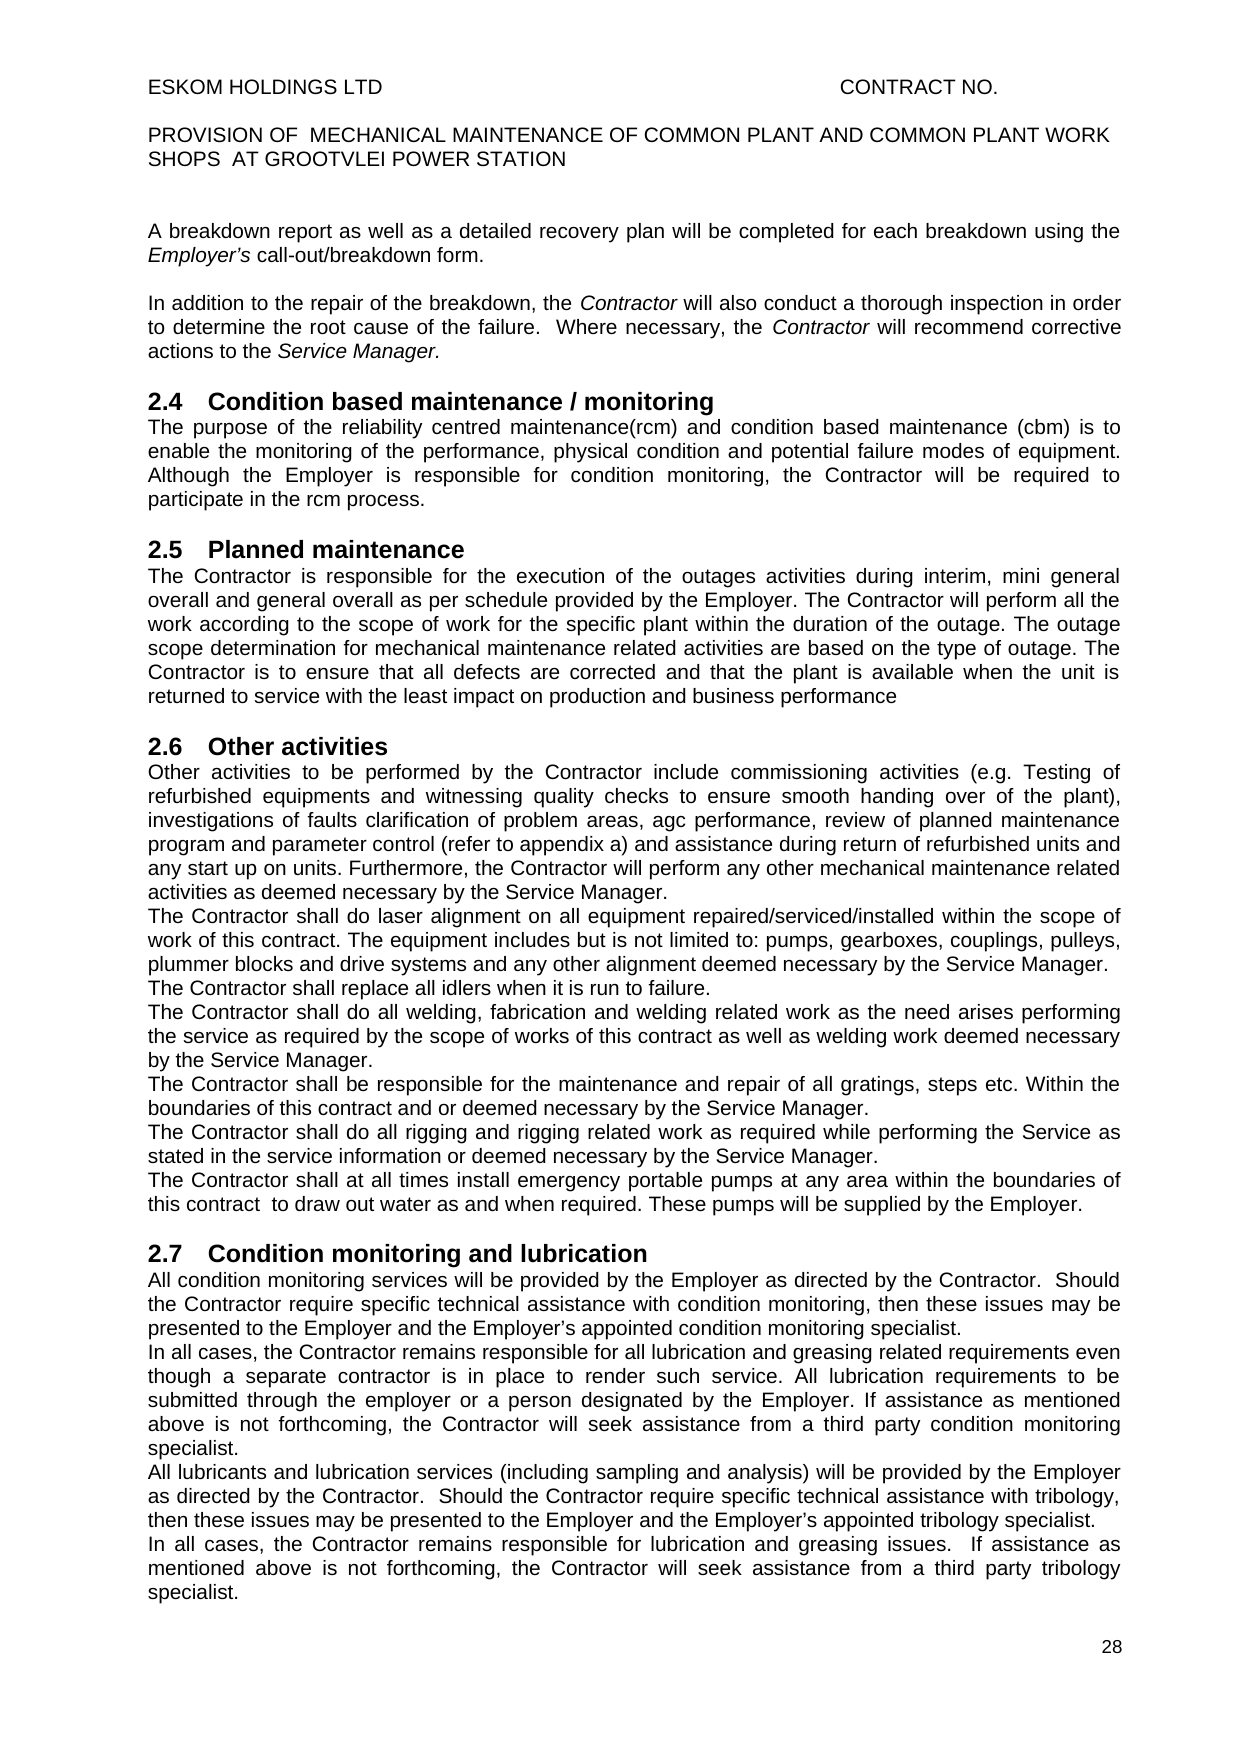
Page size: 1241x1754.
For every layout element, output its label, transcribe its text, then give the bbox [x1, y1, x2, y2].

text The Contractor shall replace all idlers when it is run to failure. [148, 976, 1122, 1000]
subtitle Other activities [148, 731, 1122, 760]
text The Contractor shall at all times install emergency portable pumps at any area within the boundaries of this contract to draw out water as and when required. These pumps will be supplied by the Employer. [148, 1167, 1122, 1215]
text All lubricants and lubrication services (including sampling and analysis) will be provided by the Employer as directed by the Contractor. Should the Contractor require specific technical assistance with tribology, then these issues may be presented to the Employer and the Employer’s appointed tribology specialist. [148, 1460, 1122, 1532]
text The Contractor shall be responsible for the maintenance and repair of all gratings, steps etc. Within the boundaries of this contract and or deemed necessary by the Service Manager. [148, 1072, 1122, 1119]
subtitle Planned maintenance [148, 535, 1122, 564]
text The Contractor is responsible for the execution of the outages activities during interim, mini general overall and general overall as per schedule provided by the Employer. The Contractor will perform all the work according to the scope of work for the specific plant within the duration of the outage. The outage scope determination for mechanical maintenance related activities are based on the type of outage. The Contractor is to ensure that all defects are corrected and that the plant is available when the unit is returned to service with the least impact on production and business performance [148, 564, 1122, 707]
text In all cases, the Contractor remains responsible for lubrication and greasing issues. If assistance as mentioned above is not forthcoming, the Contractor will seek assistance from a third party tribology specialist. [148, 1532, 1122, 1603]
text Other activities to be performed by the Contractor include commissioning activities (e.g. Testing of refurbished equipments and witnessing quality checks to ensure smooth handing over of the plant), investigations of faults clarification of problem areas, agc performance, review of planned maintenance program and parameter control (refer to appendix a) and assistance during return of refurbished units and any start up on units. Furthermore, the Contractor will perform any other mechanical maintenance related activities as deemed necessary by the Service Manager. [148, 760, 1122, 904]
text The Contractor shall do laser alignment on all equipment repaired/serviced/installed within the scope of work of this contract. The equipment includes but is not limited to: pumps, gearboxes, couplings, pulleys, plummer blocks and drive systems and any other alignment deemed necessary by the Service Manager. [148, 904, 1122, 976]
text A breakdown report as well as a detailed recovery plan will be completed for each breakdown using the Employer’s call-out/breakdown form. [148, 219, 1122, 267]
text The purpose of the reliability centred maintenance(rcm) and condition based maintenance (cbm) is to enable the monitoring of the performance, physical condition and potential failure modes of equipment. Although the Employer is responsible for condition monitoring, the Contractor will be required to participate in the rcm process. [148, 415, 1122, 511]
text All condition monitoring services will be provided by the Employer as directed by the Contractor. Should the Contractor require specific technical assistance with condition monitoring, then these issues may be presented to the Employer and the Employer’s appointed condition monitoring specialist. [148, 1268, 1122, 1340]
text The Contractor shall do all rigging and rigging related work as required while performing the Service as stated in the service information or deemed necessary by the Service Manager. [148, 1119, 1122, 1167]
subtitle Condition based maintenance / monitoring [148, 386, 1122, 415]
text In addition to the repair of the breakdown, the Contractor will also conduct a thorough inspection in order to determine the root cause of the failure. Where necessary, the Contractor will recommend corrective actions to the Service Manager. [148, 291, 1122, 362]
text In all cases, the Contractor remains responsible for all lubrication and greasing related requirements even though a separate contractor is in place to render such service. All lubrication requirements to be submitted through the employer or a person designated by the Employer. If assistance as mentioned above is not forthcoming, the Contractor will seek assistance from a third party condition monitoring specialist. [148, 1340, 1122, 1460]
text The Contractor shall do all welding, fabrication and welding related work as the need arises performing the service as required by the scope of works of this contract as well as welding work deemed necessary by the Service Manager. [148, 1000, 1122, 1072]
subtitle Condition monitoring and lubrication [148, 1239, 1122, 1268]
